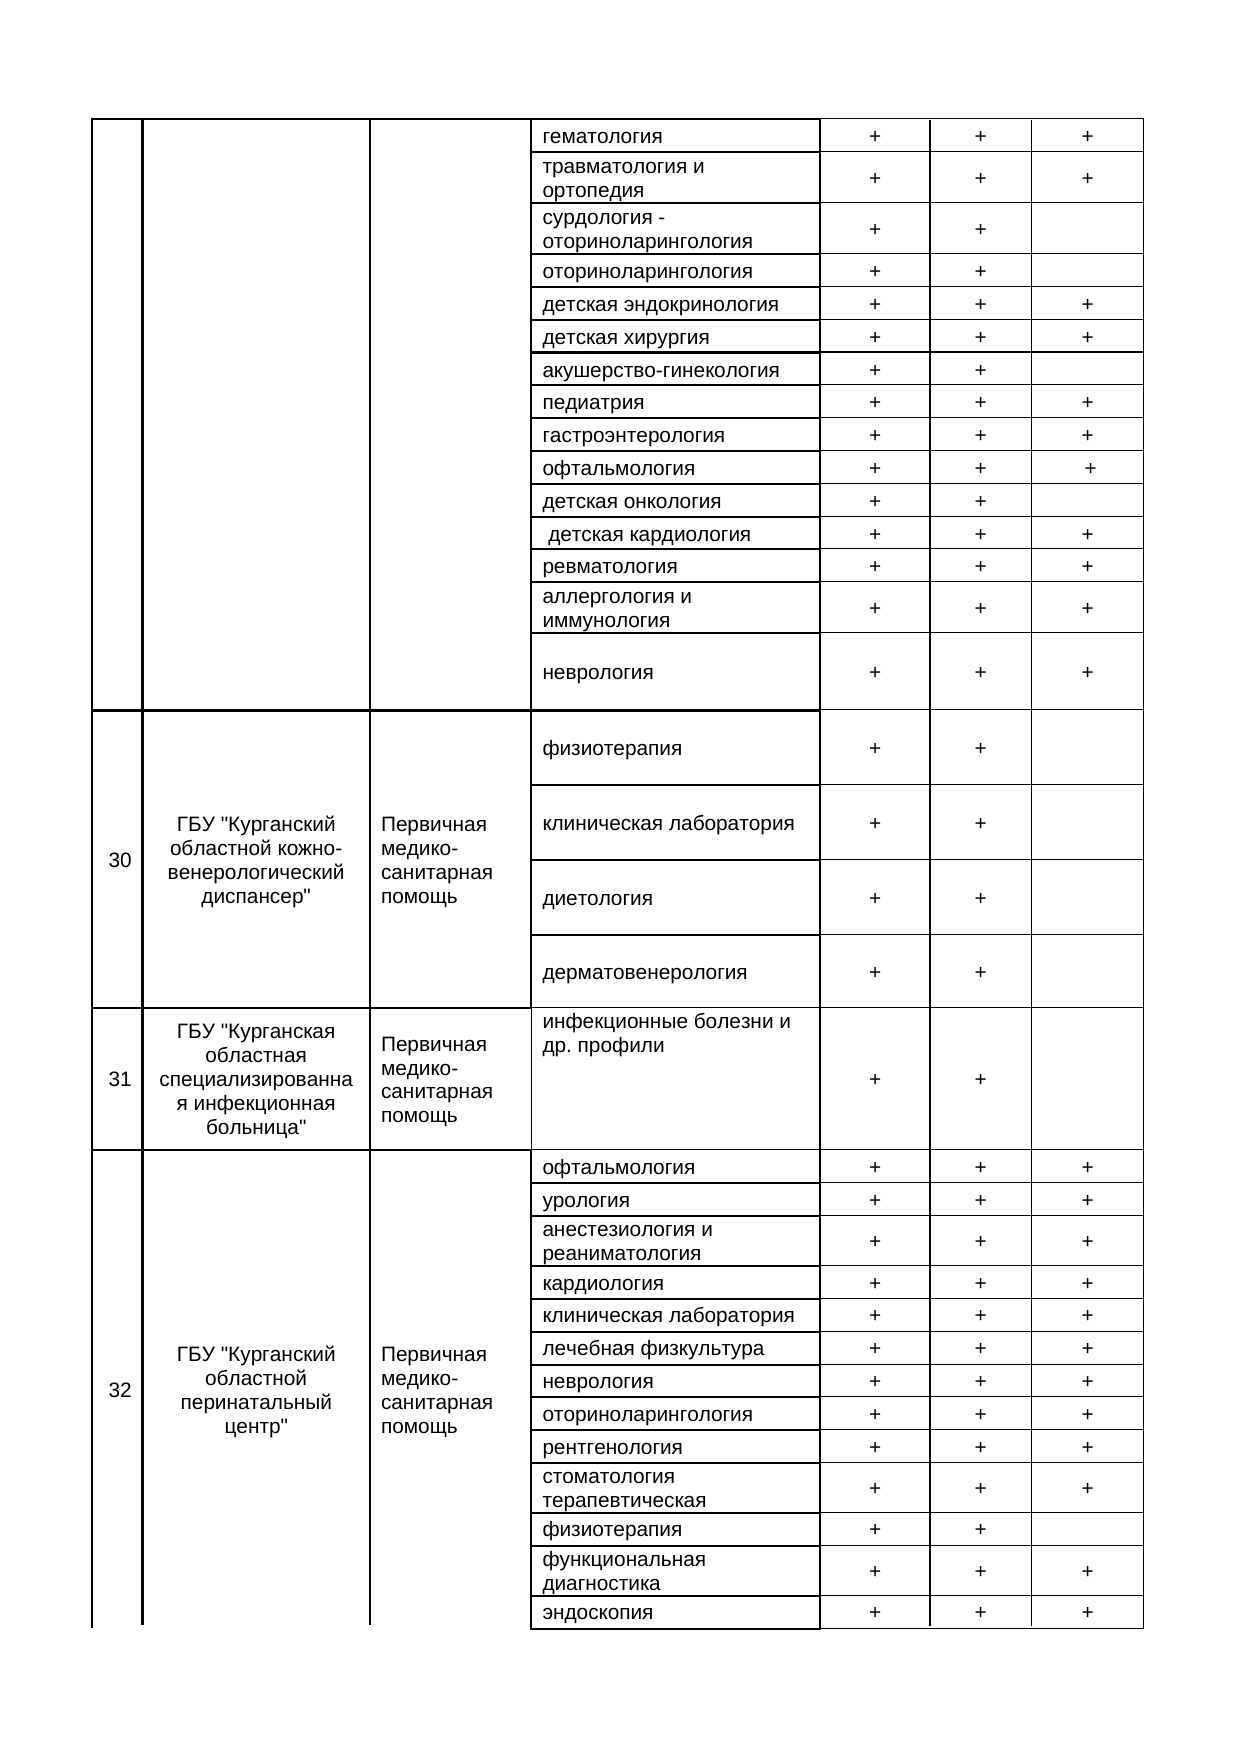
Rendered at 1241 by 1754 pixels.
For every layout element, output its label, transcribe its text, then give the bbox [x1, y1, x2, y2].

table_cell + [821, 1513, 929, 1545]
table_cell + [821, 484, 929, 516]
table_cell аллергология и иммунология [532, 583, 819, 632]
table_cell рентгенология [532, 1431, 819, 1462]
table_cell + [931, 1365, 1031, 1396]
table_cell гематология [532, 120, 819, 151]
table_cell + [821, 549, 929, 581]
table_cell [1032, 254, 1143, 286]
table_cell + [931, 1430, 1031, 1462]
table_cell + [931, 860, 1031, 934]
table_cell [1032, 1008, 1143, 1149]
table_cell + [931, 1513, 1031, 1545]
table_cell [1032, 203, 1143, 253]
table_cell + [931, 203, 1031, 253]
table_cell офтальмология [532, 1150, 819, 1182]
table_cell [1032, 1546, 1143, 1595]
table_cell + [1032, 1430, 1143, 1462]
table_cell + [821, 582, 929, 632]
table_cell + [1032, 451, 1143, 483]
table_cell + [821, 1266, 929, 1298]
table_cell детская эндокринология [532, 288, 819, 319]
table_cell + [821, 451, 929, 483]
table_cell физиотерапия [532, 1514, 819, 1545]
table_cell + [931, 287, 1031, 319]
table_cell 32 [93, 1151, 142, 1627]
table_cell + [1032, 1216, 1143, 1265]
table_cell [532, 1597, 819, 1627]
table_cell + [821, 418, 929, 450]
table_cell + [1032, 1365, 1143, 1396]
table_cell травматология и ортопедия [532, 153, 819, 202]
table_cell + [931, 935, 1031, 1007]
table_cell + [931, 418, 1031, 450]
table_cell + [931, 1183, 1031, 1215]
table_cell гастроэнтерология [532, 419, 819, 450]
table_cell Первичная медико-санитарная помощь [371, 712, 530, 1007]
table_cell + [821, 1332, 929, 1363]
table_cell [1032, 710, 1143, 784]
table_cell + [821, 935, 929, 1007]
table_cell оториноларингология [532, 255, 819, 286]
table_cell + [1032, 1266, 1143, 1298]
table_cell + [931, 1299, 1031, 1331]
table_cell + [931, 710, 1031, 784]
table_cell + [931, 385, 1031, 417]
table_cell лечебная физкультура [532, 1333, 819, 1363]
table_cell [1032, 860, 1143, 934]
table_cell + [931, 785, 1031, 859]
table_cell + [821, 1216, 929, 1265]
table_cell + [931, 582, 1031, 632]
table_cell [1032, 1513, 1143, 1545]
table_cell + [821, 1183, 929, 1215]
table_cell клиническая лаборатория [532, 1300, 819, 1331]
table_cell + [1032, 549, 1143, 581]
table_cell + [931, 1008, 1031, 1149]
table_cell 31 [93, 1009, 141, 1149]
table_cell + [821, 1365, 929, 1396]
table_cell + [931, 152, 1031, 202]
table_cell клиническая лаборатория [532, 786, 819, 859]
table_cell + [821, 320, 929, 351]
table_cell + [1032, 1299, 1143, 1331]
table_cell инфекционные болезни и др. профили [532, 1008, 819, 1149]
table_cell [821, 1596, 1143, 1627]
table_cell + [1031, 119, 1143, 151]
table_cell + [821, 385, 929, 417]
table_cell + [931, 1463, 1031, 1512]
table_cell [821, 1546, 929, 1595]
table_cell + [821, 1008, 929, 1149]
table_cell + [1032, 1332, 1143, 1363]
table_cell + [1032, 287, 1143, 319]
table_cell + [1032, 1463, 1143, 1512]
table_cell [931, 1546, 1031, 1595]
table_cell [1032, 353, 1143, 384]
table_cell ГБУ "Курганский областной кожно-венерологический диспансер" [144, 712, 369, 1007]
table_cell дерматовенерология [532, 936, 819, 1007]
table_cell + [930, 119, 1031, 151]
table_cell + [1032, 517, 1143, 548]
table_cell ГБУ "Курганский областной перинатальный центр" [143, 1151, 369, 1627]
table_cell Первичная медико-санитарная помощь [371, 1009, 531, 1149]
table_cell + [1032, 1150, 1143, 1182]
table_cell неврология [532, 634, 819, 709]
table_cell неврология [532, 1366, 819, 1396]
table_cell стоматология терапевтическая [532, 1464, 819, 1512]
table_cell + [821, 203, 929, 253]
table_cell + [821, 517, 929, 548]
table_cell + [821, 633, 929, 709]
table_cell [1032, 935, 1143, 1007]
table_cell [1032, 785, 1143, 859]
table_cell оториноларингология [532, 1398, 819, 1429]
table_cell + [821, 152, 929, 202]
table_cell + [931, 451, 1031, 483]
table_cell + [931, 1397, 1031, 1429]
table_cell анестезиология и реаниматология [532, 1217, 819, 1265]
table_cell + [821, 119, 930, 151]
table_cell + [821, 353, 929, 384]
table_cell + [931, 320, 1031, 351]
table_cell + [821, 1430, 929, 1462]
table_cell + [821, 287, 929, 319]
table_cell + [931, 1266, 1031, 1298]
table_cell офтальмология [532, 452, 819, 483]
table_cell акушерство-гинекология [532, 354, 819, 384]
table_cell + [821, 1299, 929, 1331]
table_cell диетология [532, 861, 819, 934]
table_cell + [931, 353, 1031, 384]
table_cell сурдология - оториноларингология [532, 204, 819, 253]
table_cell + [1032, 320, 1143, 351]
table_cell + [931, 1332, 1031, 1363]
table_cell + [1032, 385, 1143, 417]
table_cell + [1032, 633, 1143, 709]
table_cell детская хирургия [532, 321, 819, 351]
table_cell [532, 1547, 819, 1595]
table_cell + [821, 1397, 929, 1429]
table_cell детская кардиология [532, 518, 819, 548]
table_cell + [821, 710, 929, 784]
table_cell + [821, 1463, 929, 1512]
table_cell + [931, 633, 1031, 709]
table_cell + [1032, 152, 1143, 202]
table_cell Первичная медико-санитарная помощь [370, 1151, 530, 1627]
table_cell + [1032, 582, 1143, 632]
table_cell + [931, 1216, 1031, 1265]
table_cell + [931, 1150, 1031, 1182]
table_cell урология [532, 1184, 819, 1215]
table_cell + [821, 254, 929, 286]
table_cell + [931, 517, 1031, 548]
table_cell + [1032, 1397, 1143, 1429]
table_cell кардиология [532, 1267, 819, 1298]
table_cell + [931, 549, 1031, 581]
table_cell + [1032, 1183, 1143, 1215]
table_cell + [821, 860, 929, 934]
table_cell ревматология [532, 550, 819, 581]
table_cell педиатрия [532, 386, 819, 417]
table_cell + [1032, 418, 1143, 450]
table_cell + [931, 484, 1031, 516]
table_cell + [931, 254, 1031, 286]
table_cell 30 [93, 712, 141, 1007]
table_cell + [821, 785, 929, 859]
table_cell [1032, 484, 1143, 516]
table_cell ГБУ "Курганская областная специализированная инфекционная больница" [144, 1009, 369, 1149]
table_cell физиотерапия [532, 712, 819, 784]
table_cell детская онкология [532, 485, 819, 516]
table_cell + [821, 1150, 929, 1182]
